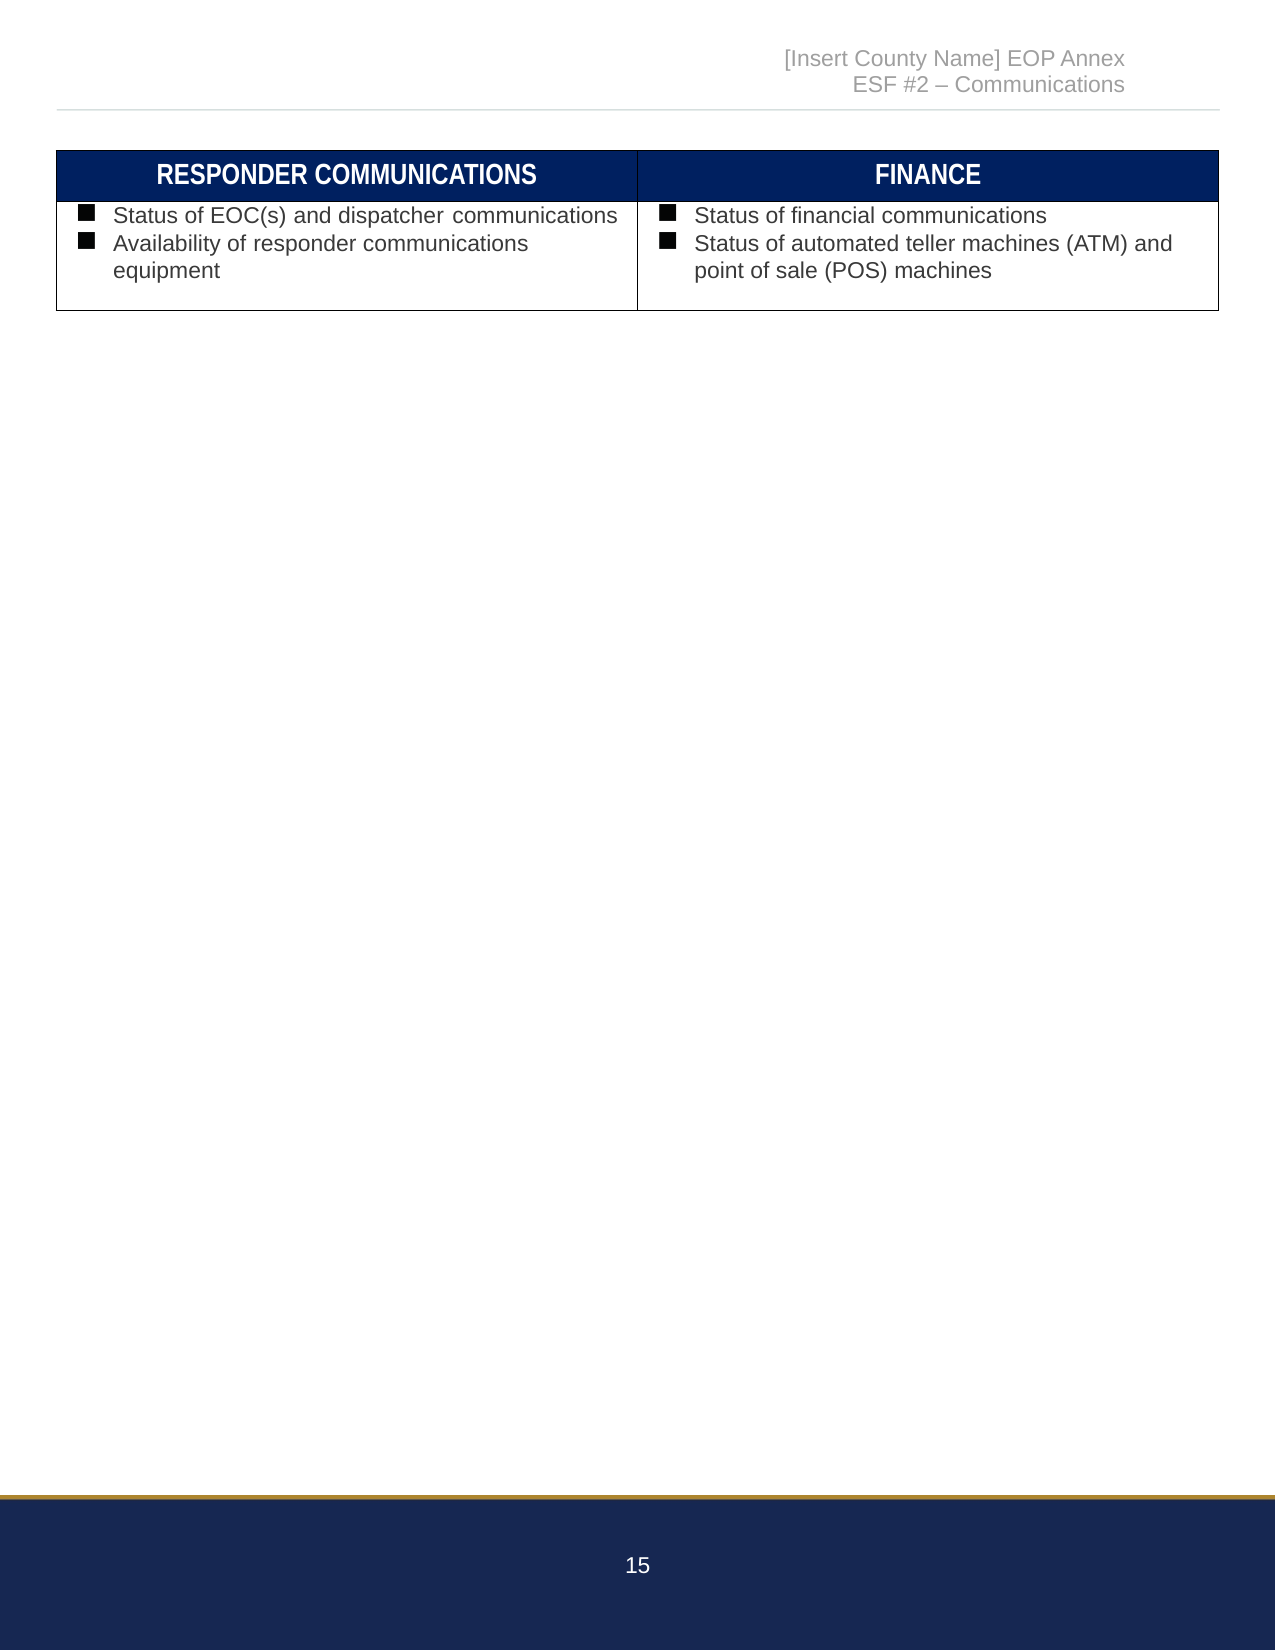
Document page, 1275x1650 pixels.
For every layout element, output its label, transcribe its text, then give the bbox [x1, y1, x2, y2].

picture [0, 0, 1275, 149]
table_cell Status of EOC(s) and dispatcher communications Availability of responder communications equipment [57, 202, 637, 310]
table_header RESPONDER COMMUNICATIONS [57, 151, 637, 201]
table_cell Status of financial communications Status of automated teller machines (ATM) and point of sale (POS) machines [638, 202, 1218, 310]
table_header FINANCE [638, 151, 1218, 201]
picture [0, 1495, 1275, 1650]
